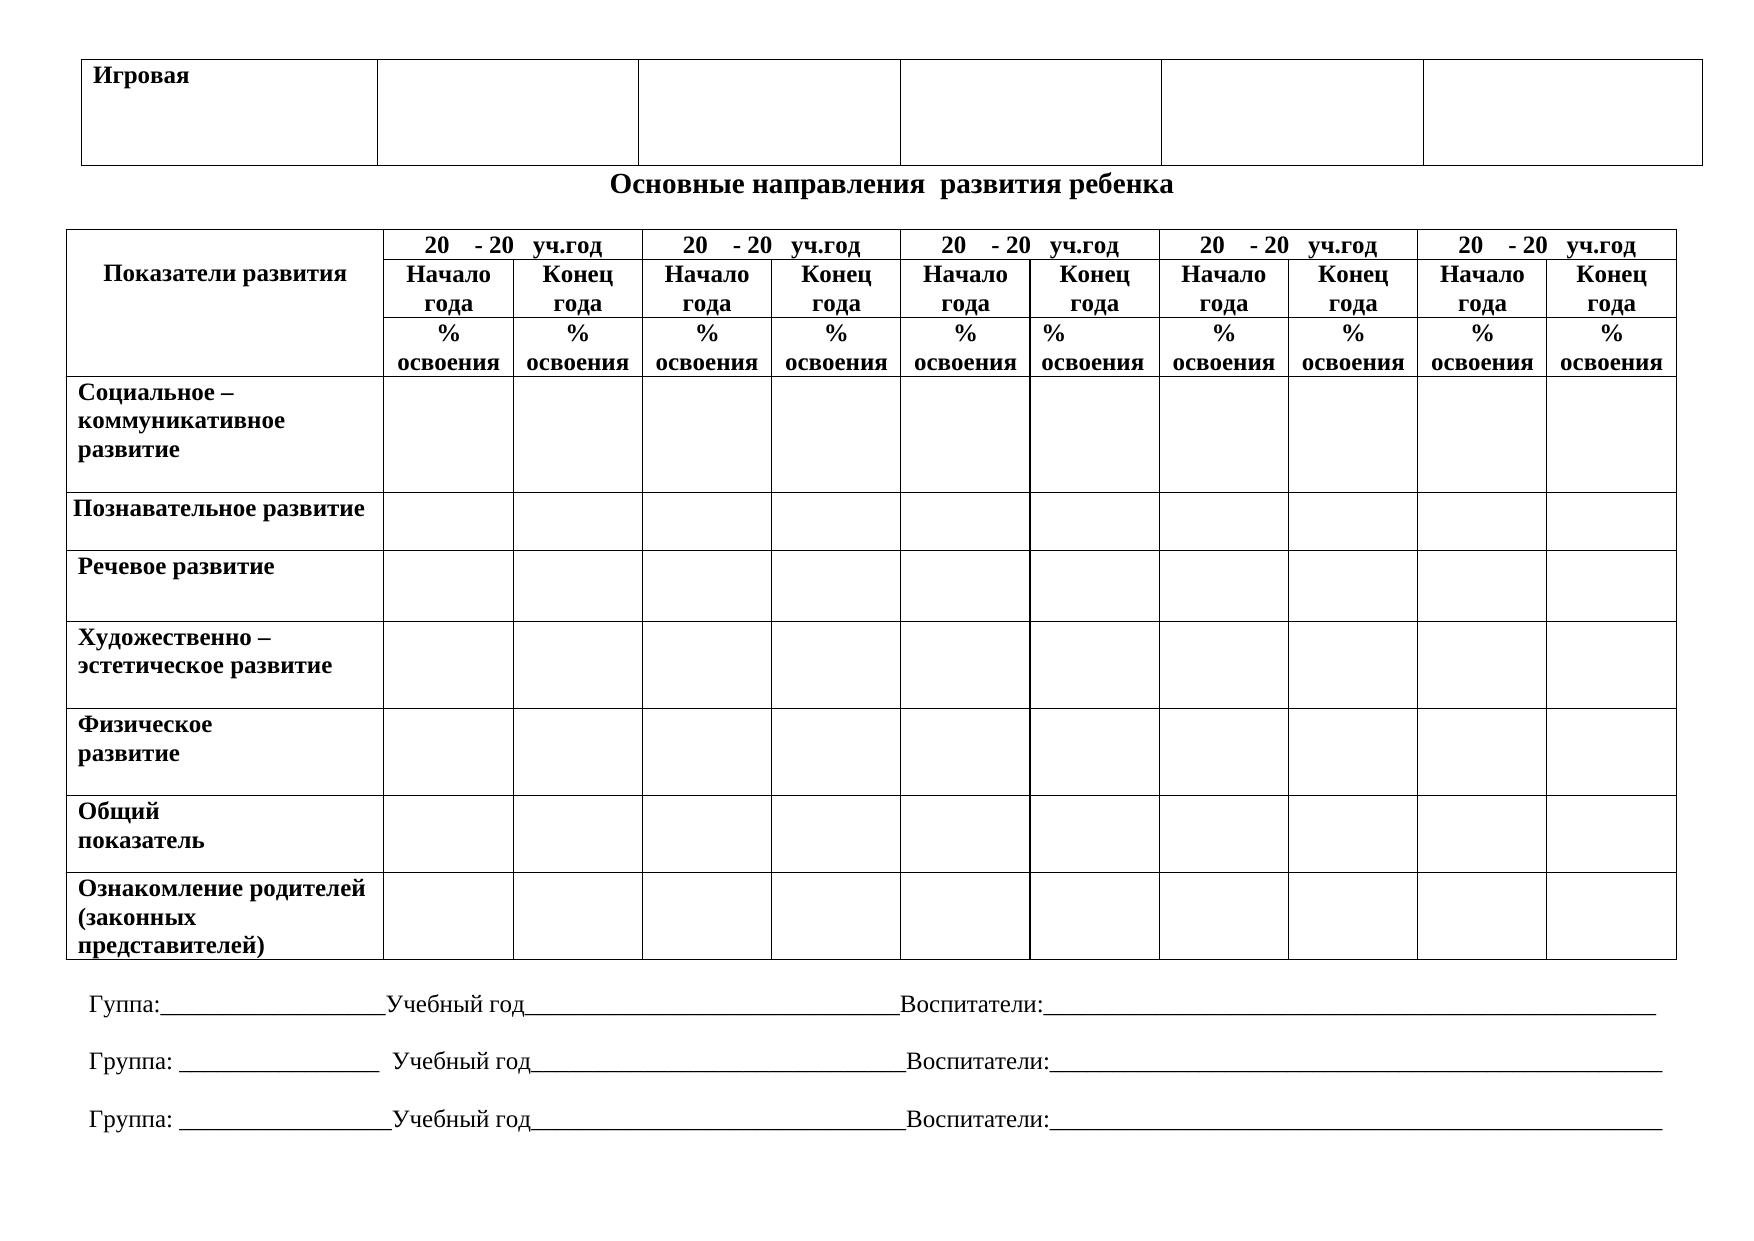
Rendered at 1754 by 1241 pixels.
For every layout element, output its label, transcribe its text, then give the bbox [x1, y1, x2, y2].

table_cell [1418, 493, 1546, 550]
table_cell [901, 709, 1029, 795]
table_cell [1289, 873, 1417, 959]
table_cell [1418, 377, 1546, 492]
table_cell [1031, 796, 1159, 872]
table_cell % освоения [901, 318, 1029, 376]
table_cell % освоения [1031, 318, 1159, 376]
table_cell % освоения [384, 318, 513, 376]
table_cell [1160, 873, 1288, 959]
table_cell [1289, 709, 1417, 795]
table_cell [1418, 873, 1546, 959]
table_cell [384, 622, 513, 708]
table_cell [1547, 796, 1676, 872]
table_cell [1031, 377, 1159, 492]
table_cell [384, 377, 513, 492]
table_cell % освоения [1160, 318, 1288, 376]
table_cell Конец года [772, 260, 900, 317]
table_cell [514, 796, 642, 872]
table_cell [384, 873, 513, 959]
table_cell [514, 551, 642, 621]
table_cell [1289, 377, 1417, 492]
table_cell [901, 622, 1029, 708]
table_cell Социальное – коммуникативное развитие [67, 377, 383, 492]
table_cell [643, 377, 771, 492]
text Группа: ________________ Учебный год______________________________Воспитатели:_________________________________________________ [89, 1046, 1754, 1075]
table_cell Ознакомление родителей (законных представителей) [67, 873, 383, 959]
table_cell [1031, 709, 1159, 795]
table_cell [772, 493, 900, 550]
table_cell % освоения [1547, 318, 1676, 376]
table_cell [772, 709, 900, 795]
table_cell [1547, 377, 1676, 492]
table_cell [643, 493, 771, 550]
table_cell Конец года [1289, 260, 1417, 317]
table_cell % освоения [1418, 318, 1546, 376]
table_cell [643, 709, 771, 795]
table_cell [514, 493, 642, 550]
table_cell [1162, 60, 1423, 165]
table_cell [772, 796, 900, 872]
table_cell [1031, 493, 1159, 550]
text Гуппа:__________________Учебный год______________________________Воспитатели:_________________________________________________ [89, 989, 1754, 1018]
table_header 20 - 20 уч.год [643, 230, 900, 258]
table_cell [1160, 493, 1288, 550]
table_cell Начало года [384, 260, 513, 317]
table_cell [514, 622, 642, 708]
table_cell [643, 551, 771, 621]
table_cell Конец года [1031, 260, 1159, 317]
table_cell Конец года [514, 260, 642, 317]
table_cell [1418, 551, 1546, 621]
table_header 20 - 20 уч.год [1160, 230, 1417, 258]
table_cell [772, 622, 900, 708]
table_cell [514, 873, 642, 959]
table_cell Начало года [643, 260, 771, 317]
table_cell [639, 60, 900, 165]
table_cell [1031, 622, 1159, 708]
table_cell [1289, 796, 1417, 872]
table_cell [1547, 551, 1676, 621]
table_cell [1289, 622, 1417, 708]
table_cell Конец года [1547, 260, 1676, 317]
table_cell [1547, 622, 1676, 708]
table_cell [1418, 709, 1546, 795]
table_cell Художественно – эстетическое развитие [67, 622, 383, 708]
table_cell [514, 377, 642, 492]
table_cell [1547, 873, 1676, 959]
table_cell [901, 377, 1029, 492]
table_cell [514, 709, 642, 795]
table_cell [384, 709, 513, 795]
table_cell Физическое развитие [67, 709, 383, 795]
table_cell [1547, 493, 1676, 550]
table_cell [901, 60, 1161, 165]
table_cell Речевое развитие [67, 551, 383, 621]
table_header 20 - 20 уч.год [901, 230, 1159, 258]
table_cell [1031, 551, 1159, 621]
table_cell [1424, 60, 1702, 165]
table_cell [384, 796, 513, 872]
table_cell [384, 551, 513, 621]
table_cell Начало года [1160, 260, 1288, 317]
table_cell [1031, 873, 1159, 959]
table_cell [378, 60, 638, 165]
table_cell % освоения [1289, 318, 1417, 376]
table_cell [1418, 622, 1546, 708]
table_cell Начало года [901, 260, 1029, 317]
table_cell % освоения [772, 318, 900, 376]
table_cell [901, 493, 1029, 550]
table_cell Игровая [82, 60, 377, 165]
table_cell [901, 796, 1029, 872]
table_header 20 - 20 уч.год [384, 230, 642, 258]
table_cell [772, 551, 900, 621]
table_header 20 - 20 уч.год [1418, 230, 1676, 258]
table_cell [1547, 709, 1676, 795]
table_cell [901, 551, 1029, 621]
table_cell [1289, 551, 1417, 621]
table_cell Общий показатель [67, 796, 383, 872]
table_cell % освоения [514, 318, 642, 376]
table_cell Познавательное развитие [67, 493, 383, 550]
table_cell [384, 493, 513, 550]
table_cell [643, 622, 771, 708]
table_header Показатели развития [67, 230, 383, 376]
table_cell [772, 377, 900, 492]
table_cell [643, 873, 771, 959]
table_cell Начало года [1418, 260, 1546, 317]
table_cell [1289, 493, 1417, 550]
table_cell [643, 796, 771, 872]
table_cell [1160, 622, 1288, 708]
table_cell [901, 873, 1029, 959]
text Основные направления развития ребенка [89, 166, 1695, 200]
table_cell % освоения [643, 318, 771, 376]
table_cell [1160, 796, 1288, 872]
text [89, 1104, 1754, 1133]
table_cell [1418, 796, 1546, 872]
table_cell [1160, 551, 1288, 621]
table_cell [1160, 709, 1288, 795]
table_cell [1160, 377, 1288, 492]
table_cell [772, 873, 900, 959]
